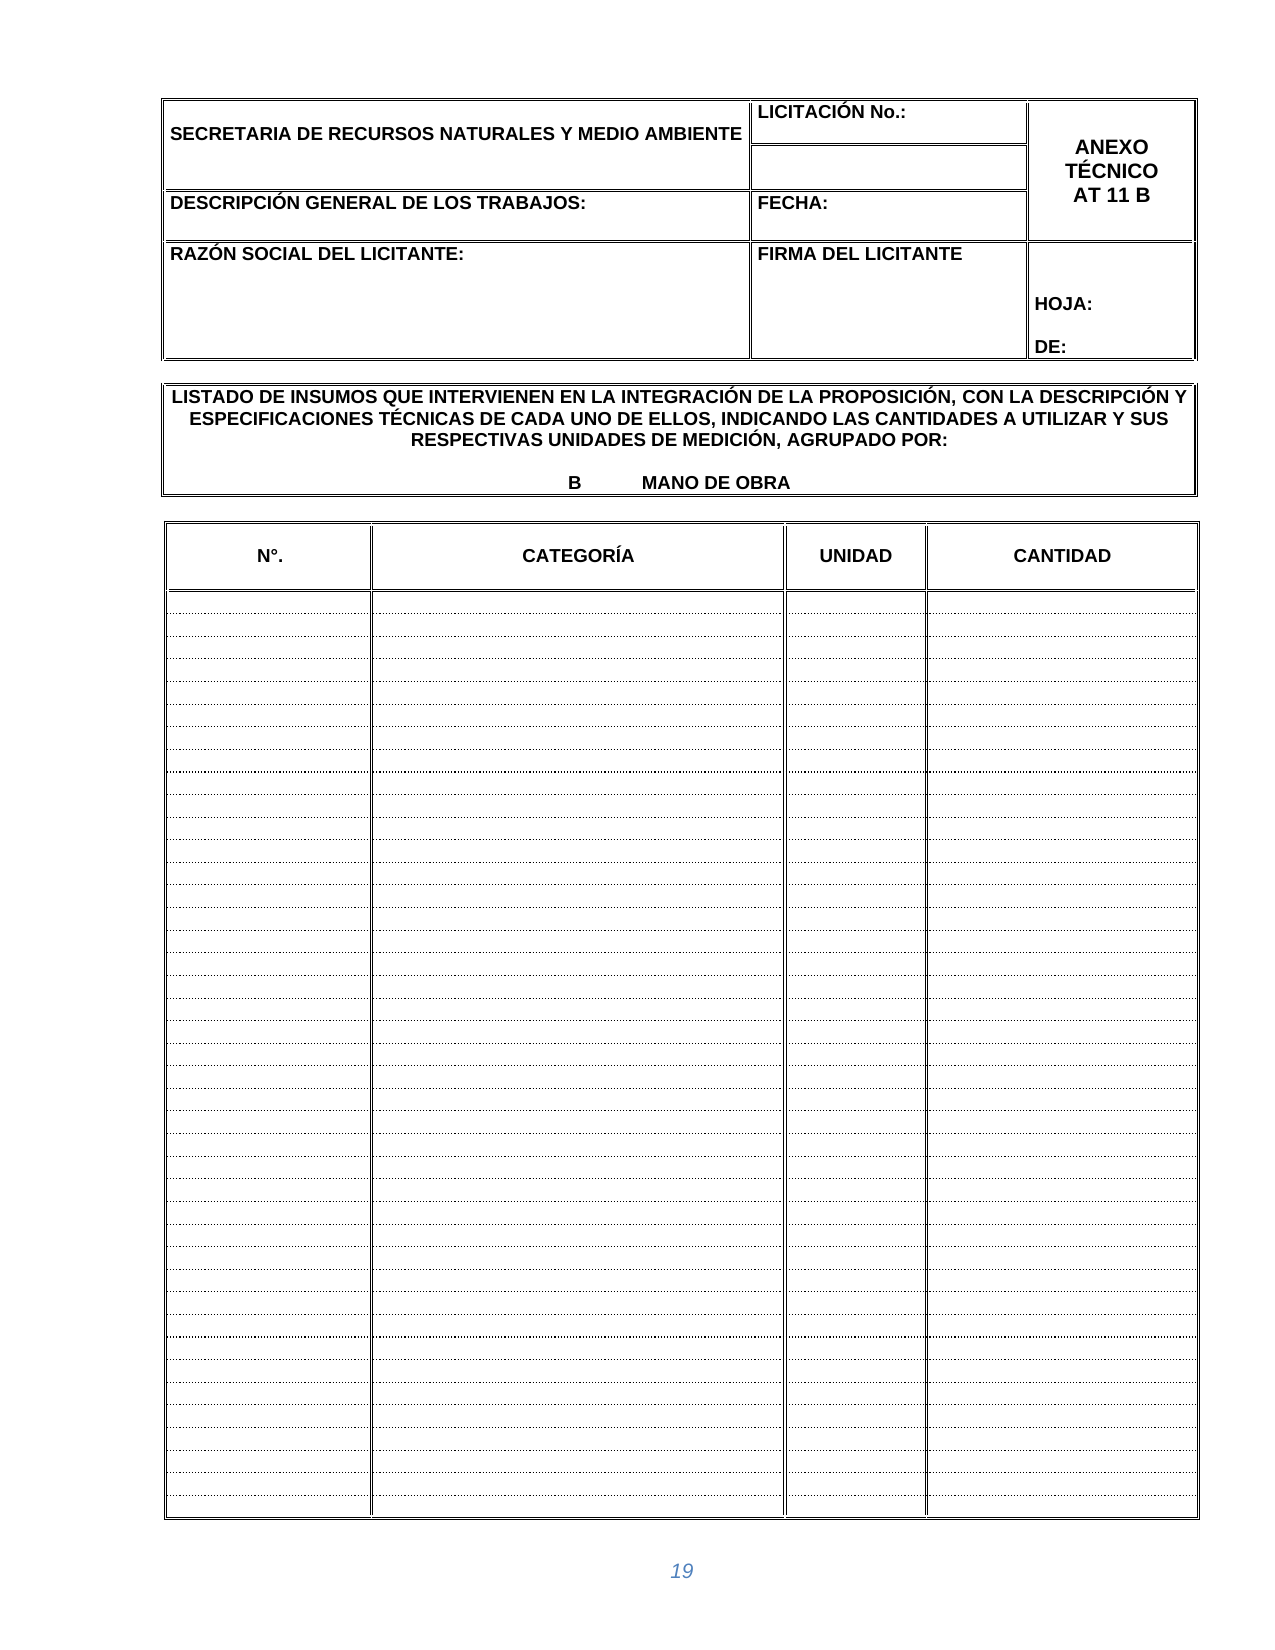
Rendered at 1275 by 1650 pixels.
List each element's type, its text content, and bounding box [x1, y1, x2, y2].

table_cell [167, 1450, 370, 1472]
table_cell [787, 1156, 925, 1178]
table_cell [167, 1201, 370, 1223]
table_cell [926, 1495, 1197, 1517]
table_cell [373, 884, 783, 907]
table_cell [928, 704, 1197, 726]
table_cell [167, 952, 370, 975]
table_cell [167, 1472, 370, 1495]
table_cell [928, 1291, 1197, 1314]
table_cell [787, 749, 925, 771]
table_cell [371, 1495, 785, 1517]
table_cell [787, 1246, 925, 1269]
table_cell [787, 613, 925, 636]
table_cell [928, 1336, 1197, 1359]
table_cell [373, 658, 783, 681]
table_cell [373, 636, 783, 658]
table_header UNIDAD [785, 524, 926, 588]
table_cell [163, 358, 1196, 383]
table_cell [373, 1427, 783, 1449]
table_cell [167, 1043, 370, 1065]
table_cell [167, 726, 370, 749]
table_cell [167, 1336, 370, 1359]
table_cell [928, 1178, 1197, 1201]
table_cell [787, 1065, 925, 1088]
table_cell [373, 1472, 783, 1495]
table_cell [373, 998, 783, 1020]
table_cell [928, 794, 1197, 817]
table_cell [928, 1020, 1197, 1043]
table_cell [373, 1178, 783, 1201]
table_cell [928, 884, 1197, 907]
table_cell [787, 658, 925, 681]
table_cell [373, 1156, 783, 1178]
table_cell [787, 794, 925, 817]
table_cell [787, 1291, 925, 1314]
table_cell [373, 1246, 783, 1269]
table_cell [928, 1472, 1197, 1495]
table_cell [787, 1110, 925, 1133]
table_cell [373, 704, 783, 726]
table_cell [928, 839, 1197, 862]
table_cell [928, 1088, 1197, 1110]
table_cell [373, 726, 783, 749]
table_cell [167, 884, 370, 907]
table_cell HOJA: DE: [1027, 240, 1196, 358]
table_cell [787, 1178, 925, 1201]
table_cell [373, 975, 783, 997]
table_cell [167, 1178, 370, 1201]
table_cell [928, 726, 1197, 749]
table_cell [928, 1065, 1197, 1088]
table_cell [928, 930, 1197, 952]
table_cell LISTADO DE INSUMOS QUE INTERVIENEN EN LA INTEGRACIÓN DE LA PROPOSICIÓN, CON LA DESCRIPCIÓN Y ESPECIFICACIONES TÉCNICAS DE CADA UNO DE ELLOS, INDICANDO LAS CANTIDADES A UTILIZAR Y SUS RESPECTIVAS UNIDADES DE MEDICIÓN, AGRUPADO POR: B MANO DE OBRA [163, 383, 1196, 493]
table_cell [373, 1201, 783, 1223]
table_cell [373, 613, 783, 636]
table_cell [787, 592, 925, 613]
table_cell [787, 884, 925, 907]
table_cell [373, 1336, 783, 1359]
table_cell [373, 817, 783, 839]
table_cell [787, 681, 925, 703]
table_cell [928, 771, 1197, 794]
table_cell [373, 952, 783, 975]
table_cell RAZÓN SOCIAL DEL LICITANTE: [163, 240, 750, 358]
table_cell [167, 749, 370, 771]
table_cell [787, 1382, 925, 1404]
table_cell [167, 1382, 370, 1404]
table_cell [787, 1201, 925, 1223]
table_cell [167, 636, 370, 658]
table_cell [167, 1404, 370, 1427]
table_cell [373, 930, 783, 952]
table_cell [167, 771, 370, 794]
table_cell [928, 636, 1197, 658]
table_cell [787, 1450, 925, 1472]
table_cell [167, 1088, 370, 1110]
table_cell [928, 1450, 1197, 1472]
table_cell [167, 704, 370, 726]
table_cell [373, 592, 783, 613]
table_cell [167, 1291, 370, 1314]
table_cell [787, 839, 925, 862]
table_cell [928, 952, 1197, 975]
table_cell [928, 1110, 1197, 1133]
table_cell [928, 1404, 1197, 1427]
table_cell [167, 975, 370, 997]
table_cell [787, 1043, 925, 1065]
table_cell [928, 1246, 1197, 1269]
table_cell [373, 862, 783, 884]
table_cell [373, 1314, 783, 1336]
table_header N°. [167, 524, 371, 588]
table_cell [787, 1133, 925, 1156]
table_cell [928, 1382, 1197, 1404]
table_cell [373, 1359, 783, 1382]
table_cell [928, 1043, 1197, 1065]
table_cell [373, 1133, 783, 1156]
table_cell [787, 907, 925, 929]
table_cell [928, 975, 1197, 997]
table_cell [787, 1020, 925, 1043]
table_cell [787, 998, 925, 1020]
table_cell [928, 998, 1197, 1020]
table_cell [785, 1495, 926, 1517]
table_cell [787, 726, 925, 749]
table_cell [787, 1359, 925, 1382]
table_cell FIRMA DEL LICITANTE [752, 243, 1026, 358]
table_cell [928, 589, 1197, 613]
table_cell [167, 862, 370, 884]
table_cell [167, 1156, 370, 1178]
table_cell FECHA: [752, 192, 1026, 240]
table_cell [928, 1224, 1197, 1246]
table_cell [928, 1201, 1197, 1223]
table_cell [167, 681, 370, 703]
table_cell [787, 1427, 925, 1449]
table_cell [928, 862, 1197, 884]
table_cell [787, 771, 925, 794]
table_cell [167, 658, 370, 681]
table_cell [928, 681, 1197, 703]
table_cell [787, 1472, 925, 1495]
table_cell [167, 817, 370, 839]
table_cell [787, 952, 925, 975]
table_cell [373, 794, 783, 817]
table_cell [928, 907, 1197, 929]
table_cell [373, 1224, 783, 1246]
table_cell [787, 975, 925, 997]
table_cell [787, 704, 925, 726]
table_cell [373, 1088, 783, 1110]
table_cell [373, 1404, 783, 1427]
table_cell [167, 1110, 370, 1133]
table_cell DESCRIPCIÓN GENERAL DE LOS TRABAJOS: [164, 189, 749, 240]
table_cell [373, 1020, 783, 1043]
table_header SECRETARIA DE RECURSOS NATURALES Y MEDIO AMBIENTE [164, 101, 750, 189]
table_cell [787, 1336, 925, 1359]
table_cell [167, 1020, 370, 1043]
table_cell [928, 1269, 1197, 1291]
table_cell [373, 1382, 783, 1404]
table_cell [928, 817, 1197, 839]
table_cell [787, 1269, 925, 1291]
table_cell [167, 1314, 370, 1336]
table_cell [787, 862, 925, 884]
table_cell [373, 839, 783, 862]
table_cell [373, 749, 783, 771]
table_cell [752, 146, 1026, 189]
table_cell [373, 1043, 783, 1065]
table_cell [373, 1291, 783, 1314]
table_cell [167, 1065, 370, 1088]
table_cell [167, 589, 370, 613]
table_cell [787, 636, 925, 658]
table_cell [167, 930, 370, 952]
table_cell [373, 1110, 783, 1133]
table_cell [167, 794, 370, 817]
table_cell [373, 1450, 783, 1472]
table_header LICITACIÓN No.: [750, 101, 1027, 143]
table_cell [928, 613, 1197, 636]
table_cell [787, 930, 925, 952]
table_cell [373, 907, 783, 929]
table_cell [373, 771, 783, 794]
table_cell [167, 1495, 371, 1517]
table_cell [167, 839, 370, 862]
table_cell [928, 1314, 1197, 1336]
table_cell [373, 1269, 783, 1291]
table_cell [373, 1065, 783, 1088]
table_cell [787, 1404, 925, 1427]
table_cell [167, 998, 370, 1020]
table_cell [928, 658, 1197, 681]
table_header ANEXO TÉCNICO AT 11 B [1027, 101, 1194, 240]
table_cell [167, 1427, 370, 1449]
table_cell [787, 1314, 925, 1336]
table_cell [928, 1427, 1197, 1449]
table_header CATEGORÍA [371, 522, 785, 588]
table_cell [167, 1224, 370, 1246]
table_cell [167, 613, 370, 636]
table_cell [928, 1359, 1197, 1382]
table_cell [787, 1224, 925, 1246]
table_cell [167, 907, 370, 929]
table_cell [928, 1133, 1197, 1156]
table_cell [167, 1269, 370, 1291]
table_cell [167, 1133, 370, 1156]
table_header CANTIDAD [926, 524, 1197, 588]
table_cell [787, 817, 925, 839]
table_cell [167, 1246, 370, 1269]
table_cell [373, 681, 783, 703]
table_cell [928, 1156, 1197, 1178]
table_cell [167, 1359, 370, 1382]
table_cell [787, 1088, 925, 1110]
table_cell [928, 749, 1197, 771]
